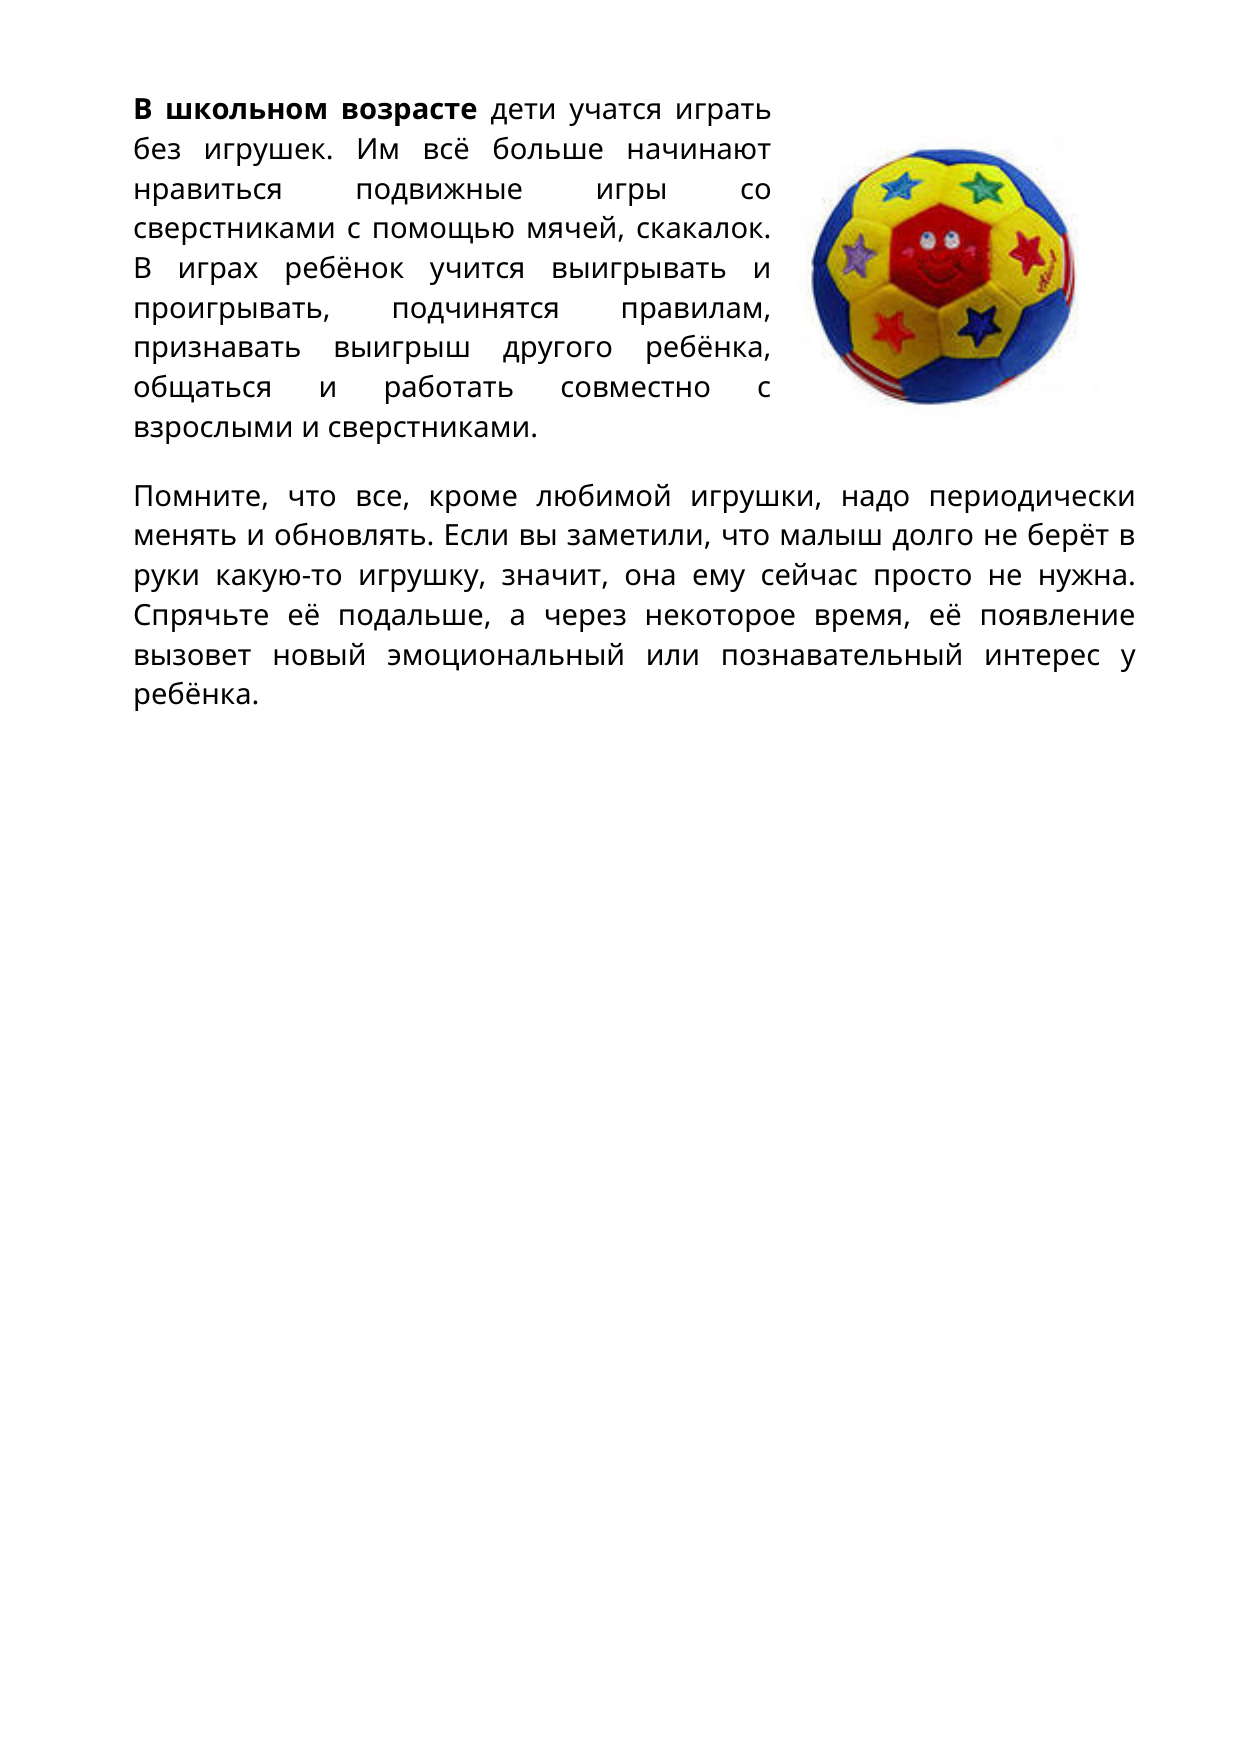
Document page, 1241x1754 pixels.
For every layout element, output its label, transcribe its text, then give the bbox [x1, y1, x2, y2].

text Помните, что все, кроме любимой игрушки, надо периодически менять и обновлять. Если вы заметили, что малыш долго не берёт в руки какую-то игрушку, значит, она ему сейчас просто не нужна. Спрячьте её подальше, а через некоторое время, её появление вызовет новый эмоциональный или познавательный интерес у ребёнка. [133, 475, 1137, 713]
picture [790, 118, 1100, 419]
